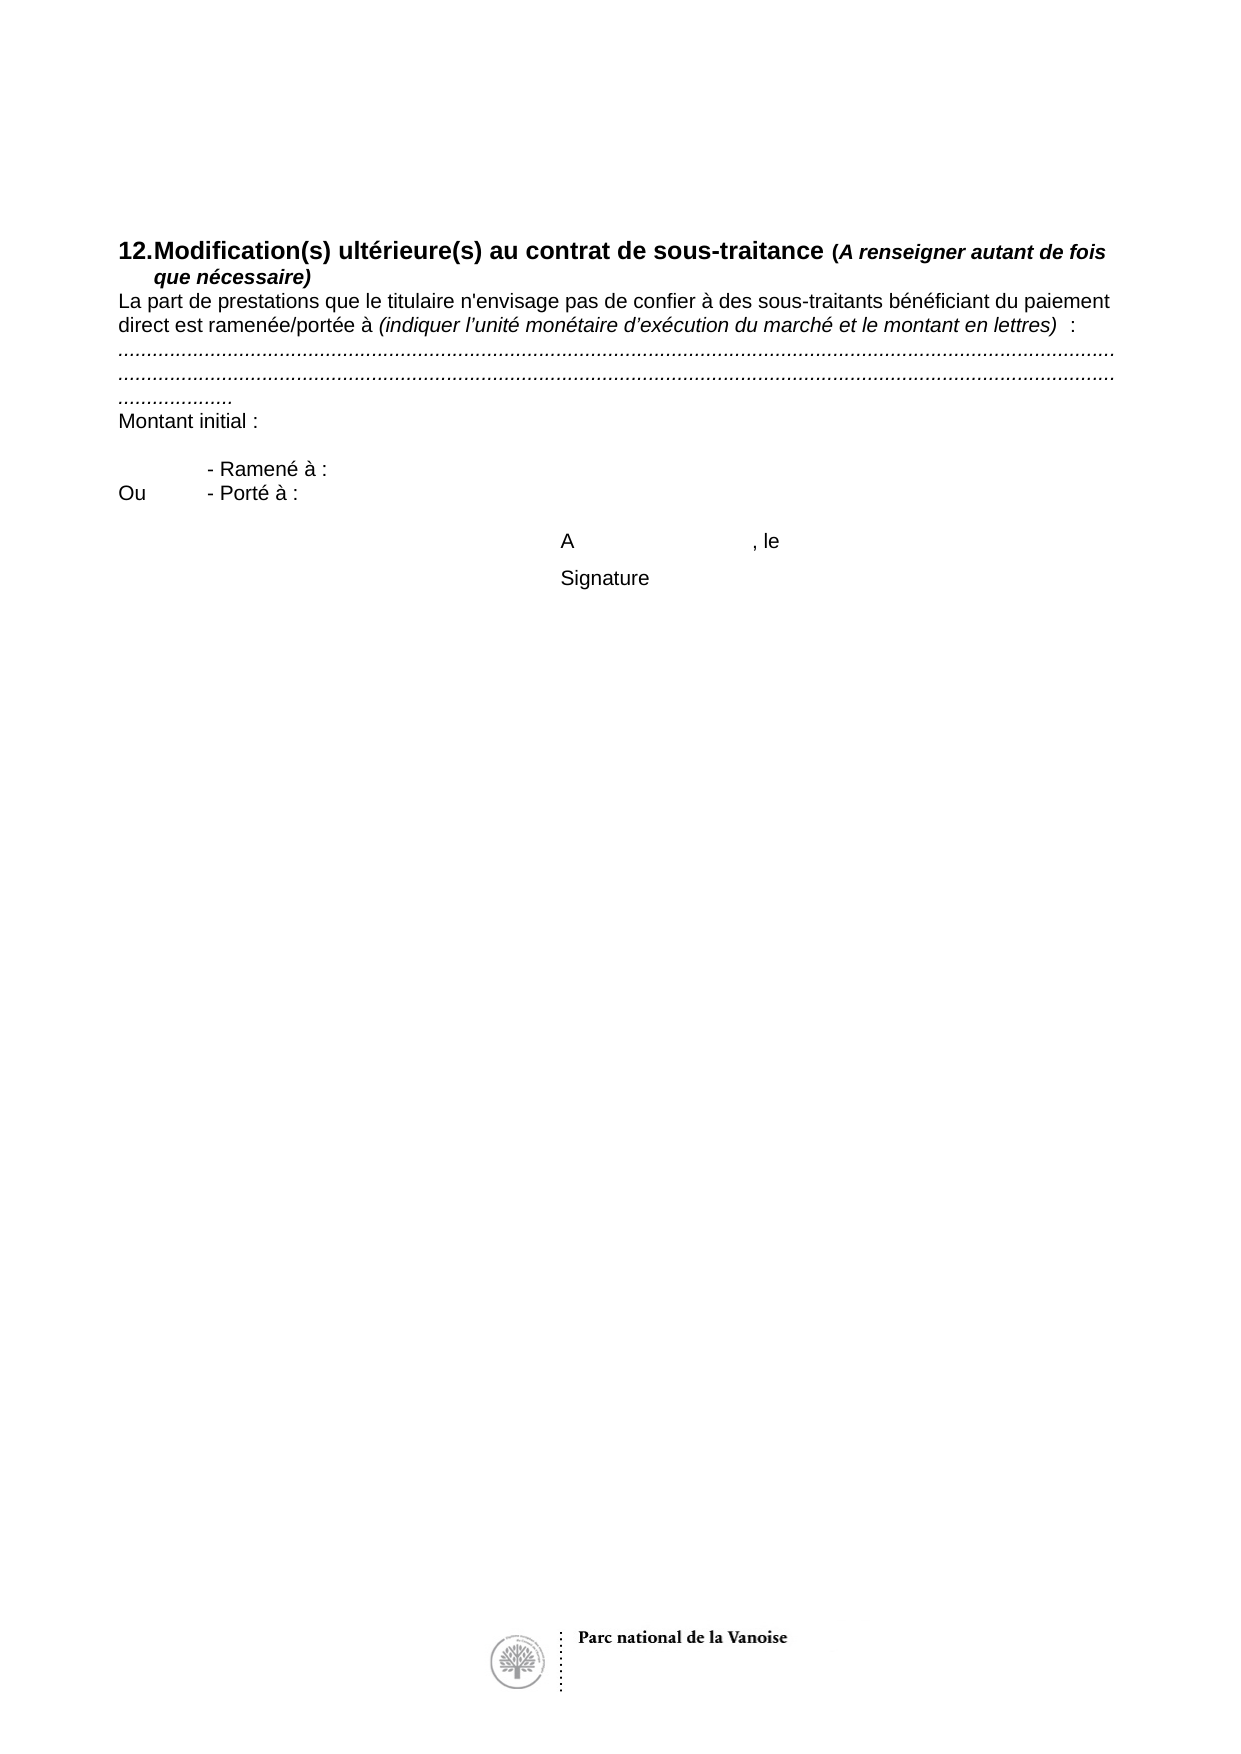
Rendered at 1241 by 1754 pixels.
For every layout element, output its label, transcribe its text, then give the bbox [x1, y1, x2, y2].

text Signature [560, 565, 1122, 590]
text A , le [560, 528, 1122, 552]
subtitle Modification(s) ultérieure(s) au contrat de sous-traitance (A renseigner autant de fois que nécessaire) [118, 236, 1122, 289]
text - Ramené à : [118, 457, 1122, 481]
picture [0, 1620, 1182, 1698]
text Montant initial : [118, 409, 1122, 433]
subtitle La part de prestations que le titulaire n'envisage pas de confier à des sous-traitants bénéficiant du paiement direct est ramenée/portée à (indiquer l’unité monétaire d’exécution du marché et le montant en lettres) : [118, 289, 1122, 337]
text Ou - Porté à : [118, 481, 1122, 504]
text .............................................................................................................................................................................................................................................................................................................................................................................. [118, 337, 1122, 409]
